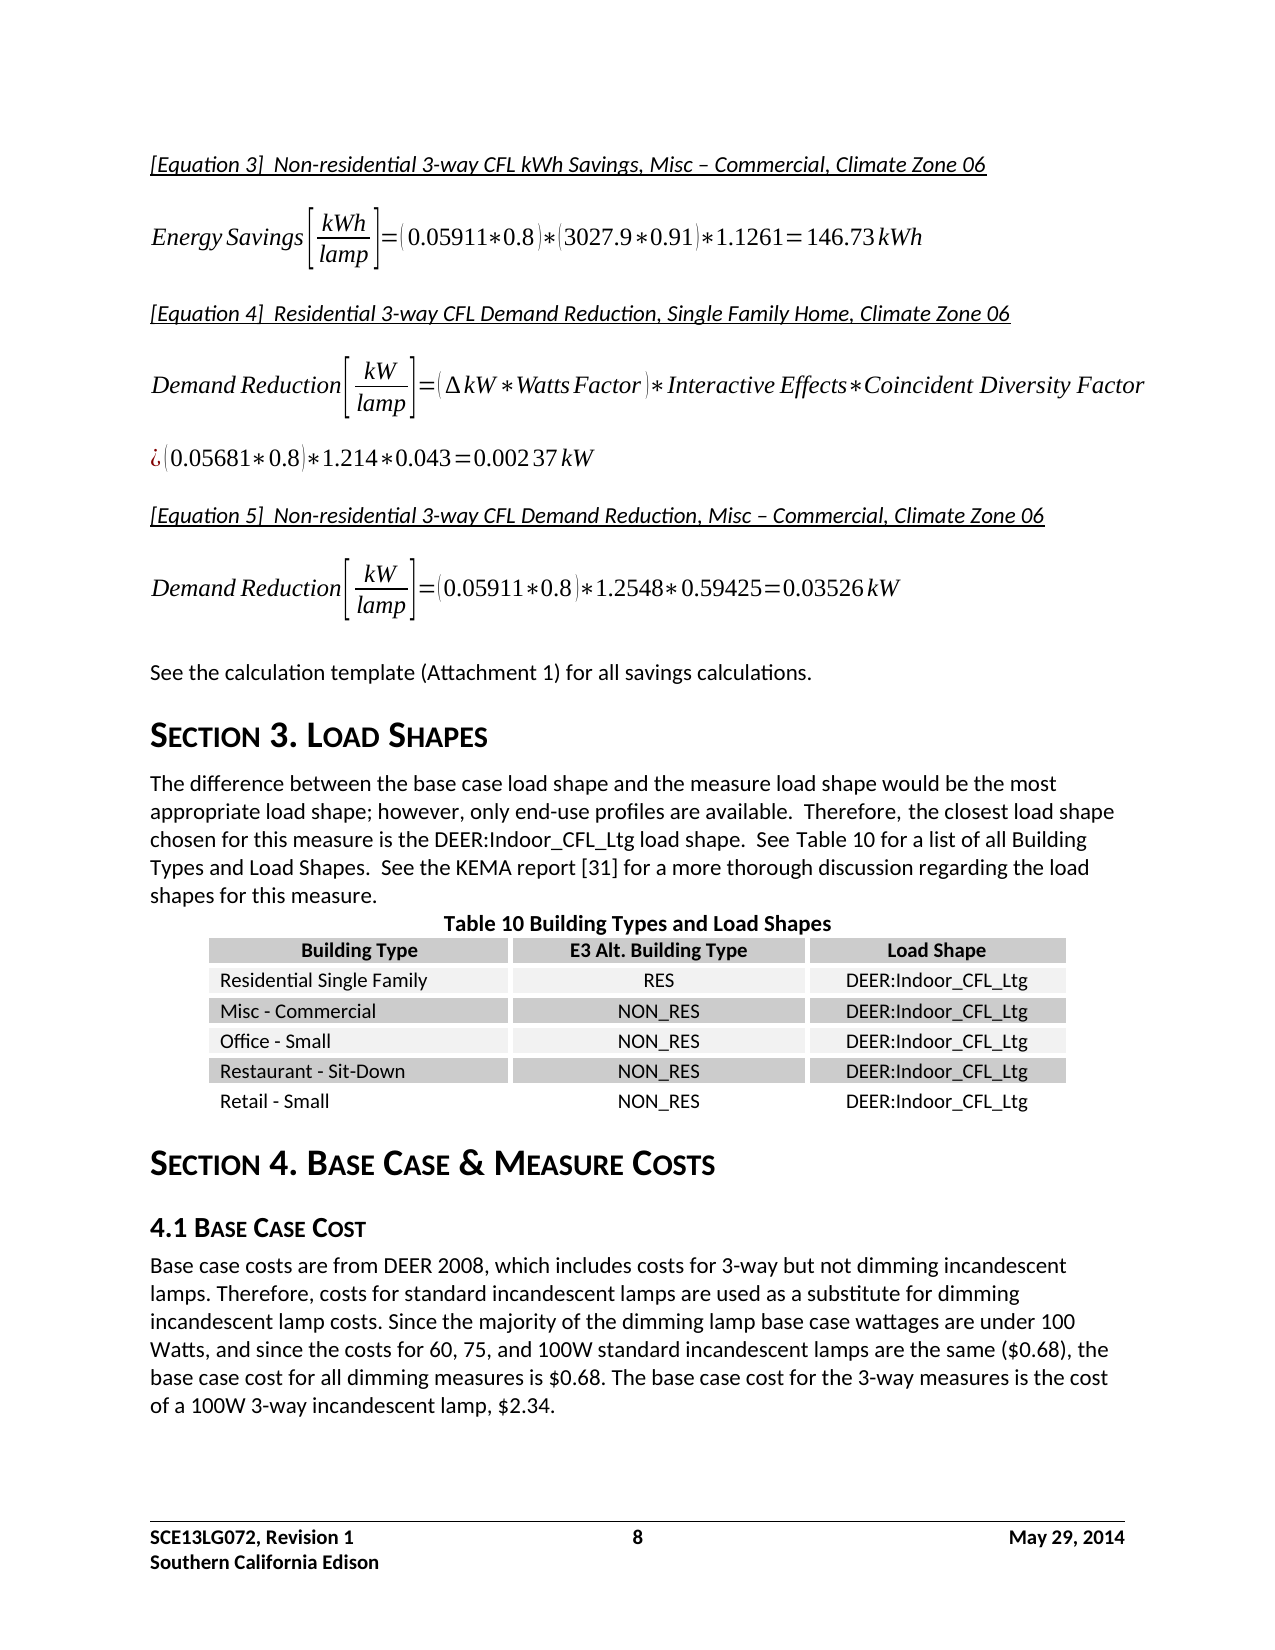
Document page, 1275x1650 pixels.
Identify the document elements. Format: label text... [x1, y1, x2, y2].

table_cell DEER:Indoor_CFL_Ltg [810, 1088, 1066, 1113]
text Base case costs are from DEER 2008, which includes costs for 3-way but not dimming incandescent lamps. Therefore, costs for standard incandescent lamps are used as a substitute for dimming incandescent lamp costs. Since the majority of the dimming lamp base case wattages are under 100 Watts, and since the costs for 60, 75, and 100W standard incandescent lamps are the same ($0.68), the base case cost for all dimming measures is $0.68. The base case cost for the 3-way measures is the cost of a 100W 3-way incandescent lamp, $2.34. [150, 1251, 1125, 1419]
table_cell DEER:Indoor_CFL_Ltg [810, 998, 1066, 1023]
table_cell Restaurant - Sit-Down [209, 1058, 508, 1083]
table_cell NON_RES [513, 998, 805, 1023]
text The difference between the base case load shape and the measure load shape would be the most appropriate load shape; however, only end-use profiles are available. Therefore, the closest load shape chosen for this measure is the DEER:Indoor_CFL_Ltg load shape. See Table 10 for a list of all Building Types and Load Shapes. See the KEMA report [31] for a more thorough discussion regarding the load shapes for this measure. [150, 769, 1125, 909]
table_header Load Shape [810, 938, 1066, 963]
table_cell Residential Single Family [209, 968, 508, 993]
table_cell DEER:Indoor_CFL_Ltg [810, 1028, 1066, 1053]
subtitle Section 3. Load Shapes [150, 711, 1125, 757]
text See the calculation template (Attachment 1) for all savings calculations. [150, 658, 1125, 686]
table_cell DEER:Indoor_CFL_Ltg [810, 1058, 1066, 1083]
table_cell NON_RES [513, 1028, 805, 1053]
table_cell NON_RES [513, 1058, 805, 1083]
subtitle 4.1 Base Case Cost [150, 1209, 1125, 1245]
table_cell DEER:Indoor_CFL_Ltg [810, 968, 1066, 993]
text Table 10 Building Types and Load Shapes [150, 909, 1125, 938]
text [Equation 3] Non-residential 3-way CFL kWh Savings, Misc – Commercial, Climate Zone 06 [150, 150, 1125, 178]
table_cell NON_RES [513, 1088, 805, 1113]
table_cell RES [513, 968, 805, 993]
subtitle Section 4. Base Case & Measure Costs [150, 1138, 1125, 1184]
table_header E3 Alt. Building Type [513, 938, 805, 963]
text [Equation 4] Residential 3-way CFL Demand Reduction, Single Family Home, Climate Zone 06 [150, 299, 1125, 327]
table_cell Misc - Commercial [209, 998, 508, 1023]
table_cell Office - Small [209, 1028, 508, 1053]
text [Equation 5] Non-residential 3-way CFL Demand Reduction, Misc – Commercial, Climate Zone 06 [150, 501, 1125, 529]
table_header Building Type [209, 938, 508, 963]
table_cell Retail - Small [209, 1088, 508, 1113]
